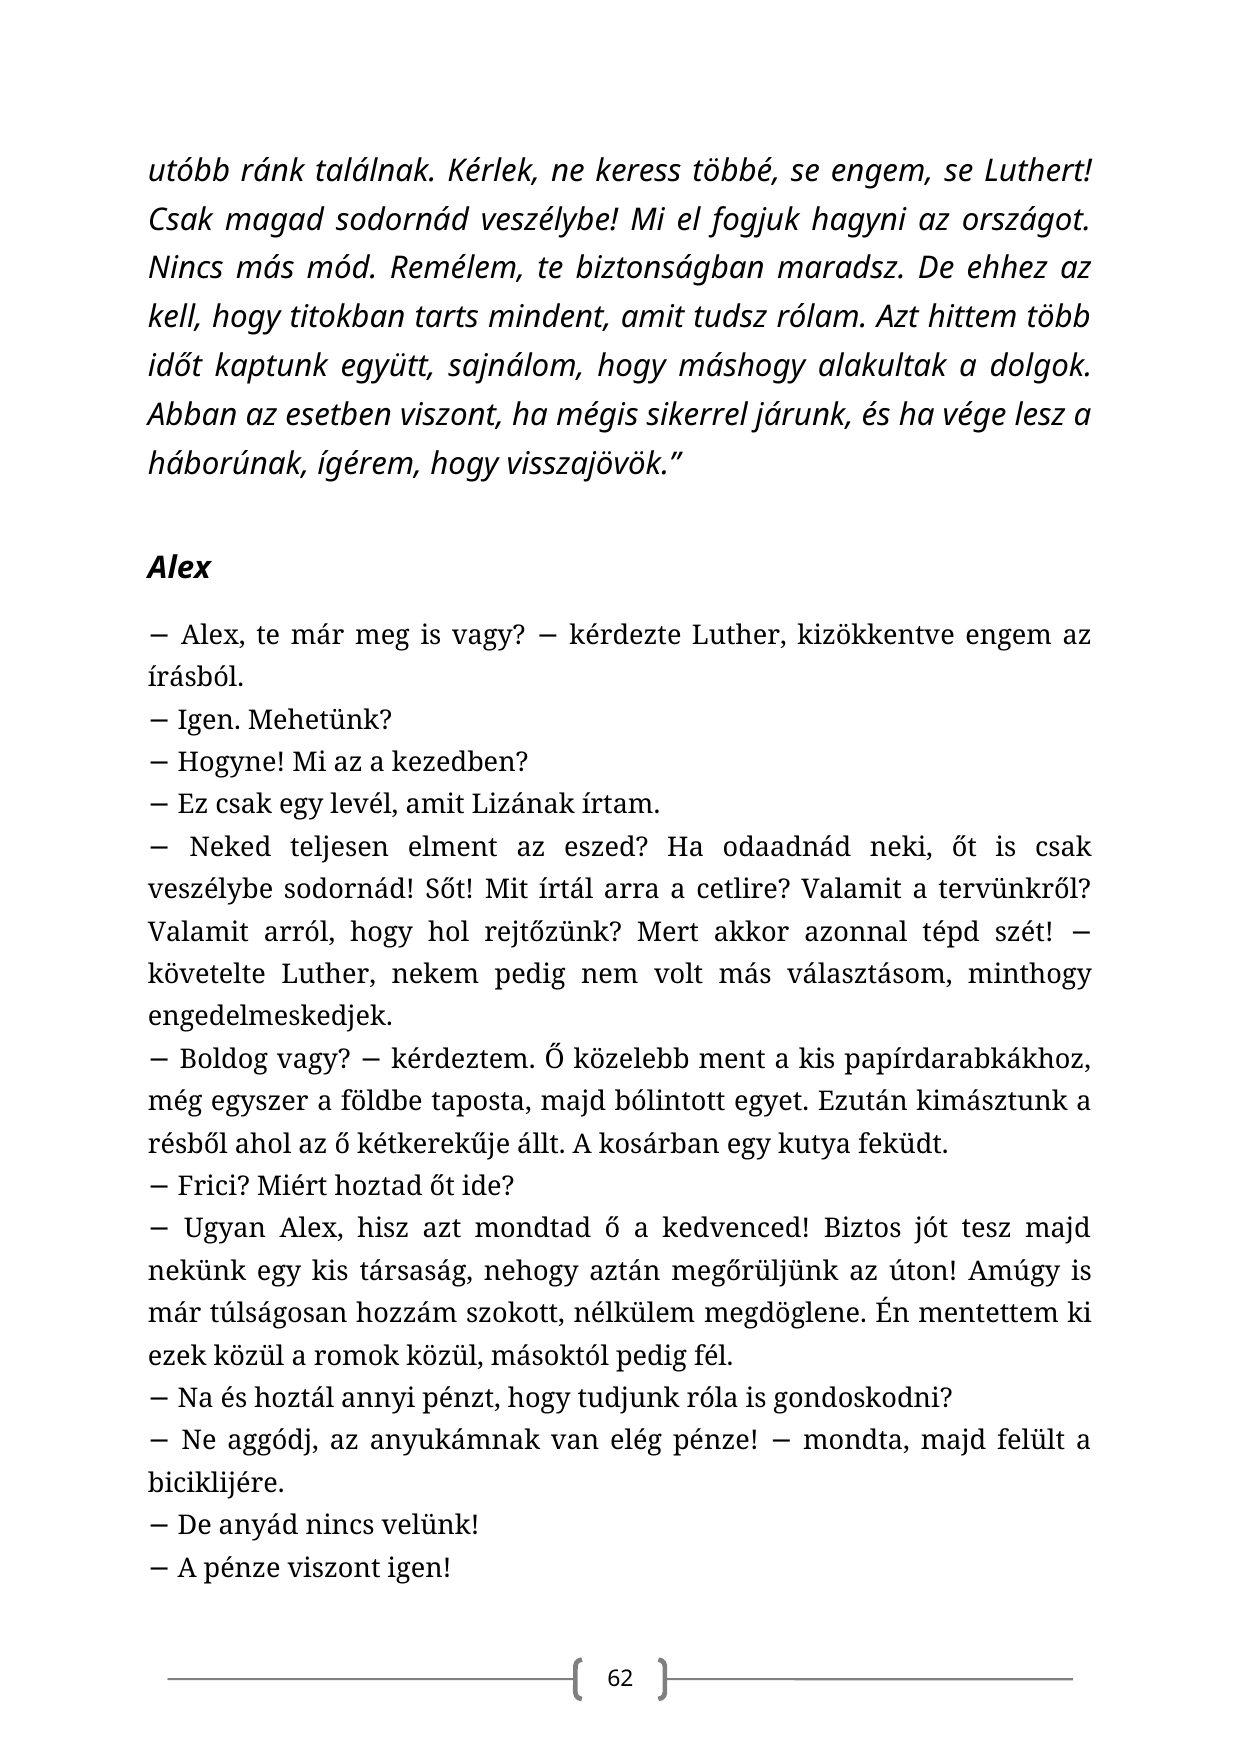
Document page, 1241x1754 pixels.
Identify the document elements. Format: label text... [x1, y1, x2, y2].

text − Frici? Miért hoztad őt ide? [148, 1166, 1093, 1203]
text − A pénze viszont igen! [148, 1548, 1093, 1585]
text − Hogyne! Mi az a kezedben? [148, 742, 1093, 779]
text Alex [148, 511, 1093, 588]
text − De anyád nincs velünk! [148, 1506, 1093, 1542]
text − Boldog vagy? − kérdeztem. Ő közelebb ment a kis papírdarabkákhoz, még egyszer a földbe taposta, majd bólintott egyet. Ezután kimásztunk a résből ahol az ő kétkerekűje állt. A kosárban egy kutya feküdt. [148, 1039, 1093, 1161]
text − Ne aggódj, az anyukámnak van elég pénze! − mondta, majd felült a biciklijére. [148, 1421, 1093, 1500]
text − Neked teljesen elment az eszed? Ha odaadnád neki, őt is csak veszélybe sodornád! Sőt! Mit írtál arra a cetlire? Valamit a tervünkről? Valamit arról, hogy hol rejtőzünk? Mert akkor azonnal tépd szét! − követelte Luther, nekem pedig nem volt más választásom, minthogy engedelmeskedjek. [148, 827, 1093, 1034]
text − Ugyan Alex, hisz azt mondtad ő a kedvenced! Biztos jót tesz majd nekünk egy kis társaság, nehogy aztán megőrüljünk az úton! Amúgy is már túlságosan hozzám szokott, nélkülem megdöglene. Én mentettem ki ezek közül a romok közül, másoktól pedig fél. [148, 1209, 1093, 1373]
text − Alex, te már meg is vagy? − kérdezte Luther, kizökkentve engem az írásból. [148, 615, 1093, 694]
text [148, 148, 1093, 484]
text − Na és hoztál annyi pénzt, hogy tudjunk róla is gondoskodni? [148, 1378, 1093, 1415]
text − Ez csak egy levél, amit Lizának írtam. [148, 785, 1093, 822]
text − Igen. Mehetünk? [148, 700, 1093, 737]
